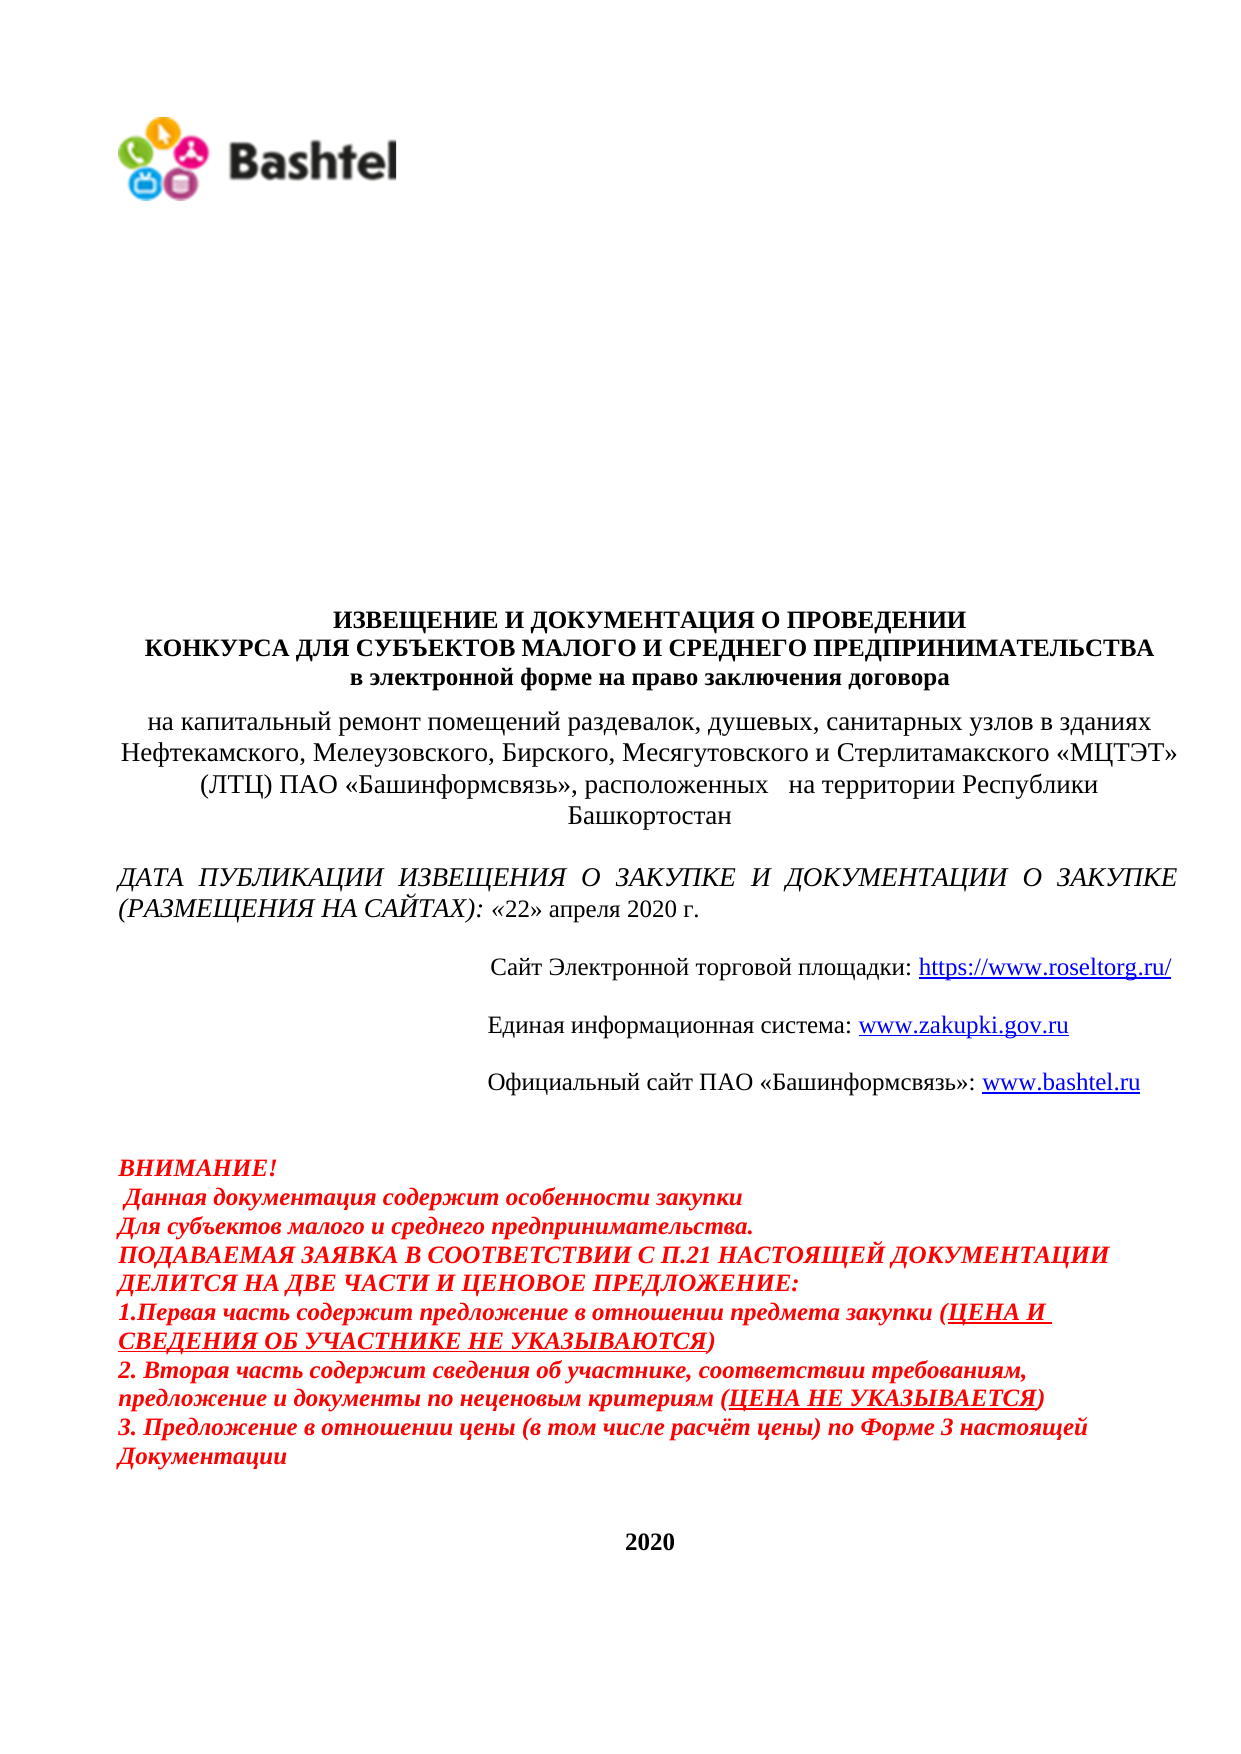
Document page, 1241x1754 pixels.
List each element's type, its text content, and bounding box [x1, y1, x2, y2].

text 2020 [118, 1527, 1181, 1556]
text ДАТА ПУБЛИКАЦИИ ИЗВЕЩЕНИЯ О ЗАКУПКЕ И ДОКУМЕНТАЦИИ О ЗАКУПКЕ (РАЗМЕЩЕНИЯ НА САЙТАХ): «22» апреля 2020 г. [118, 861, 1181, 923]
text 3. Предложение в отношении цены (в том числе расчёт цены) по Форме 3 настоящей Документации [118, 1412, 1181, 1470]
text Единая информационная система: www.zakupki.gov.ru [487, 1010, 1181, 1038]
text Сайт Электронной торговой площадки: https://www.roseltorg.ru/ [490, 952, 1181, 981]
text 2. Вторая часть содержит сведения об участнике, соответствии требованиям, предложение и документы по неценовым критериям (ЦЕНА НЕ УКАЗЫВАЕТСЯ) [118, 1355, 1181, 1412]
text Для субъектов малого и среднего предпринимательства. [118, 1211, 1181, 1240]
text ВНИМАНИЕ! [118, 1153, 1181, 1182]
text ИЗВЕЩЕНИЕ И ДОКУМЕНТАЦИЯ О ПРОВЕДЕНИИ [118, 605, 1181, 633]
text ПОДАВАЕМАЯ ЗАЯВКА В СООТВЕТСТВИИ С П.21 НАСТОЯЩЕЙ ДОКУМЕНТАЦИИ ДЕЛИТСЯ НА ДВЕ ЧАСТИ И ЦЕНОВОЕ ПРЕДЛОЖЕНИЕ: [118, 1240, 1181, 1297]
picture [118, 117, 397, 201]
text 1.Первая часть содержит предложение в отношении предмета закупки (ЦЕНА И СВЕДЕНИЯ ОБ УЧАСТНИКЕ НЕ УКАЗЫВАЮТСЯ) [118, 1297, 1181, 1355]
text Официальный сайт ПАО «Башинформсвязь»: www.bashtel.ru [487, 1067, 1181, 1096]
text в электронной форме на право заключения договора [118, 662, 1181, 691]
text на капитальный ремонт помещений раздевалок, душевых, санитарных узлов в зданиях Нефтекамского, Мелеузовского, Бирского, Месягутовского и Стерлитамакского «МЦТЭТ» (ЛТЦ) ПАО «Башинформсвязь», расположенных на территории Республики Башкортостан [118, 705, 1181, 830]
text Данная документация содержит особенности закупки [118, 1182, 1181, 1211]
text КОНКУРСА ДЛЯ СУБЪЕКТОВ МАЛОГО И СРЕДНЕГО ПРЕДПРИНИМАТЕЛЬСТВА [118, 633, 1181, 662]
